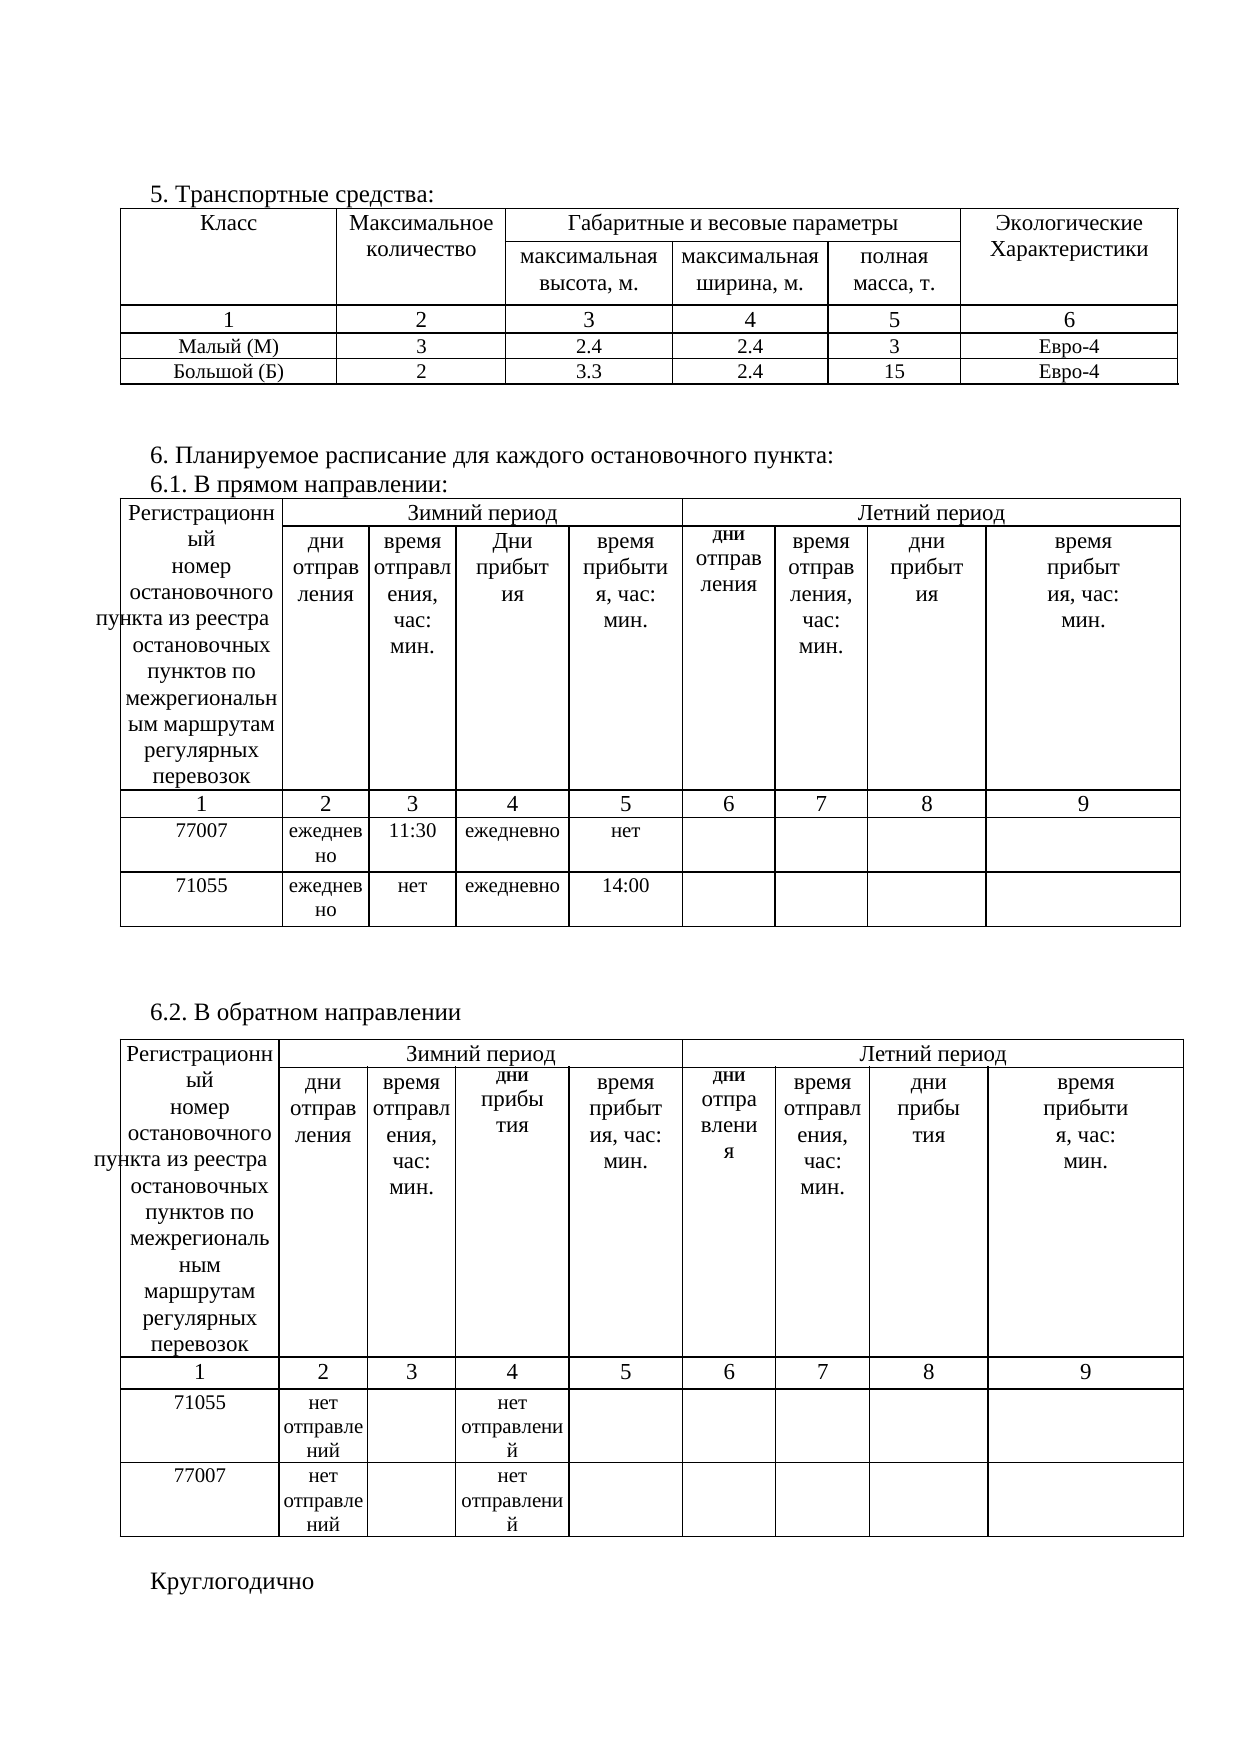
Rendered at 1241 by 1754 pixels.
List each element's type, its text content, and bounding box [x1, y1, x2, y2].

table_cell [776, 873, 867, 926]
table_cell [683, 873, 774, 926]
table_cell время отправл ения, час: мин. [776, 1068, 869, 1356]
table_cell 1 [121, 1358, 278, 1388]
table_cell 3 [368, 1358, 455, 1388]
table_cell нет отправлений [280, 1390, 367, 1462]
table_cell 77007 [121, 1463, 278, 1536]
table_cell время прибыт ия, час: мин. [570, 1068, 682, 1356]
table_cell ДНИ отпра влени я [683, 1068, 775, 1356]
table_header Зимний период [280, 1040, 682, 1066]
table_cell [368, 1463, 455, 1536]
table_cell нет отправлений [280, 1463, 367, 1536]
table_cell 7 [776, 791, 867, 817]
table_cell [987, 873, 1180, 926]
table_cell [776, 1463, 869, 1536]
table_cell 71055 [121, 873, 282, 926]
table_cell ежедневно [283, 818, 368, 871]
table_cell 77007 [121, 818, 282, 871]
text Круглогодично [150, 1566, 1090, 1595]
table_cell Большой (Б) [121, 359, 336, 383]
table_cell 6 [683, 791, 774, 817]
table_cell [868, 873, 985, 926]
table_cell 2 [337, 306, 505, 332]
table_header Летний период [683, 1040, 1183, 1066]
table_cell нет [370, 873, 455, 926]
table_cell 8 [868, 791, 985, 817]
table_cell нет [570, 818, 682, 871]
table_cell полная масса, т. [829, 242, 960, 304]
table_cell нет отправлений [456, 1390, 568, 1462]
table_cell 5 [829, 306, 960, 332]
table_cell [989, 1390, 1183, 1462]
table_cell время отправ ления, час: мин. [776, 527, 867, 789]
table_cell 7 [776, 1358, 869, 1388]
table_cell [987, 818, 1180, 871]
table_cell 3 [829, 334, 960, 358]
table_cell 2 [337, 359, 505, 383]
table_cell 9 [989, 1358, 1183, 1388]
table_cell ДНИ прибы тия [456, 1068, 568, 1356]
table_cell время отправл ения, час: мин. [368, 1068, 455, 1356]
table_cell 6 [683, 1358, 775, 1388]
table_cell 2.4 [673, 334, 827, 358]
table_cell [776, 1390, 869, 1462]
table_cell 3 [506, 306, 672, 332]
table_cell ДНИ отправ ления [683, 527, 774, 789]
table_cell 15 [829, 359, 960, 383]
table_cell [776, 818, 867, 871]
table_cell Дни прибыт ия [457, 527, 568, 789]
table_cell 4 [456, 1358, 568, 1388]
table_cell ежедневно [283, 873, 368, 926]
table_cell 8 [870, 1358, 987, 1388]
table_cell [868, 818, 985, 871]
table_cell [989, 1463, 1183, 1536]
table_cell 71055 [121, 1390, 278, 1462]
text 6. Планируемое расписание для каждого остановочного пункта: [150, 440, 1090, 469]
table_cell 4 [457, 791, 568, 817]
table_cell нет отправлений [456, 1463, 568, 1536]
table_header Регистрационный номер остановочного пункта из реестра остановочных пунктов по межрегиональным маршрутам регулярных перевозок [121, 499, 282, 789]
table_cell 2 [280, 1358, 367, 1388]
table_cell 5 [570, 791, 682, 817]
table_cell Евро-4 [961, 359, 1177, 383]
table_cell дни отправ ления [283, 527, 368, 789]
table_header Зимний период [283, 499, 682, 525]
table_cell время прибыти я, час: мин. [570, 527, 682, 789]
table_header Класс [121, 209, 336, 304]
table_cell [683, 1463, 775, 1536]
table_cell время отправл ения, час: мин. [370, 527, 455, 789]
table_cell ежедневно [457, 873, 568, 926]
table_cell 4 [673, 306, 827, 332]
table_cell 14:00 [570, 873, 682, 926]
table_header Регистрационный номер остановочного пункта из реестра остановочных пунктов по межрегиональным маршрутам регулярных перевозок [121, 1040, 278, 1356]
table_cell дни прибы тия [870, 1068, 987, 1356]
table_cell время прибыт ия, час: мин. [987, 527, 1180, 789]
text 6.2. В обратном направлении [150, 997, 1090, 1026]
table_header Летний период [683, 499, 1180, 525]
table_cell Малый (М) [121, 334, 336, 358]
table_cell [870, 1463, 987, 1536]
table_cell 3.3 [506, 359, 672, 383]
table_cell 3 [337, 334, 505, 358]
text 6.1. В прямом направлении: [150, 469, 1090, 497]
table_cell 6 [961, 306, 1177, 332]
table_cell [683, 818, 774, 871]
table_cell 3 [370, 791, 455, 817]
table_header Максимальное количество [337, 209, 505, 304]
table_cell [570, 1463, 682, 1536]
table_cell дни отправ ления [280, 1068, 367, 1356]
table_header Габаритные и весовые параметры [506, 209, 960, 241]
table_cell 9 [987, 791, 1180, 817]
table_cell [870, 1390, 987, 1462]
table_cell [570, 1390, 682, 1462]
table_cell [368, 1390, 455, 1462]
table_cell максимальная высота, м. [506, 242, 672, 304]
table_cell 2.4 [673, 359, 827, 383]
table_header Экологические Характеристики [961, 209, 1177, 304]
table_cell 1 [121, 791, 282, 817]
table_cell ежедневно [457, 818, 568, 871]
table_cell 11:30 [370, 818, 455, 871]
table_cell дни прибыт ия [868, 527, 985, 789]
table_cell максимальная ширина, м. [673, 242, 827, 304]
table_cell 1 [121, 306, 336, 332]
table_cell [683, 1390, 775, 1462]
table_cell 2 [283, 791, 368, 817]
text 5. Транспортные средства: [150, 179, 1090, 207]
table_cell время прибыти я, час: мин. [989, 1068, 1183, 1356]
table_cell 5 [570, 1358, 682, 1388]
table_cell 2.4 [506, 334, 672, 358]
table_cell Евро-4 [961, 334, 1177, 358]
